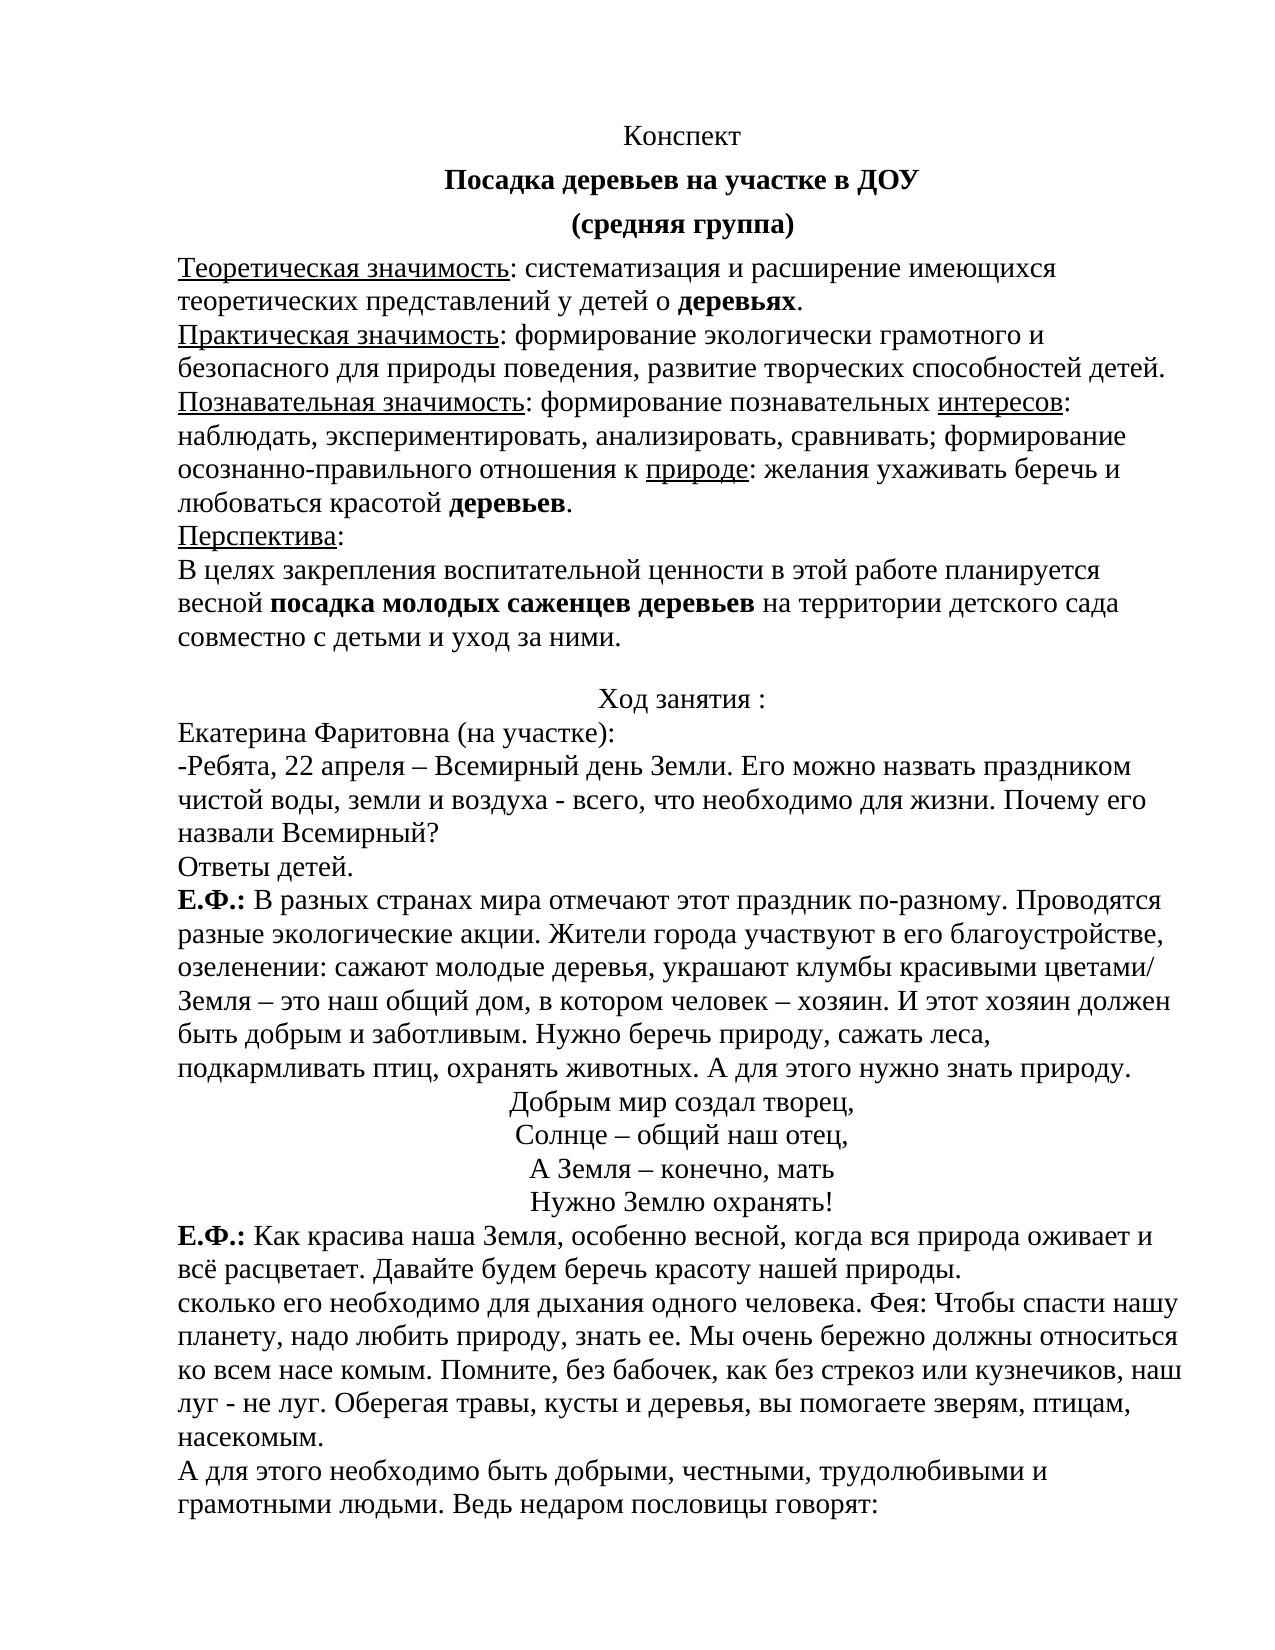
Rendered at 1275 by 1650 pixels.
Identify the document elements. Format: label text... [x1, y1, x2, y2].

text Перспектива: [177, 518, 1186, 552]
text В целях закрепления воспитательной ценности в этой работе планируется весной посадка молодых саженцев деревьев на территории детского сада совместно с детьми и уход за ними. [177, 552, 1186, 652]
text сколько его необходимо для дыхания одного человека. Фея: Чтобы спасти нашу планету, надо любить природу, знать ее. Мы очень бережно должны относиться ко всем насе комым. Помните, без бабочек, как без стрекоз или кузнечиков, наш луг - не луг. Оберегая травы, кусты и деревья, вы помогаете зверям, птицам, насекомым. [177, 1285, 1186, 1453]
text Ход занятия : [177, 681, 1186, 715]
text Теоретическая значимость: систематизация и расширение имеющихся теоретических представлений у детей о деревьях. [177, 250, 1186, 317]
text Е.Ф.: В разных странах мира отмечают этот праздник по-разному. Проводятся разные экологические акции. Жители города участвуют в его благоустройстве, озеленении: сажают молодые деревья, украшают клумбы красивыми цветами/ Земля – это наш общий дом, в котором человек – хозяин. И этот хозяин должен быть добрым и заботливым. Нужно беречь природу, сажать леса, подкармливать птиц, охранять животных. А для этого нужно знать природу. [177, 882, 1186, 1084]
text Познавательная значимость: формирование познавательных интересов: наблюдать, экспериментировать, анализировать, сравнивать; формирование осознанно-правильного отношения к природе: желания ухаживать беречь и любоваться красотой деревьев. [177, 384, 1186, 518]
text Солнце – общий наш отец, [177, 1117, 1186, 1151]
text Конспект [177, 118, 1186, 152]
text А для этого необходимо быть добрыми, честными, трудолюбивыми и грамотными людьми. Ведь недаром пословицы говорят: [177, 1453, 1186, 1520]
text Екатерина Фаритовна (на участке): -Ребята, 22 апреля – Всемирный день Земли. Его можно назвать праздником чистой воды, земли и воздуха - всего, что необходимо для жизни. Почему его назвали Всемирный? [177, 715, 1186, 849]
text Практическая значимость: формирование экологически грамотного и безопасного для природы поведения, развитие творческих способностей детей. [177, 317, 1186, 384]
text Нужно Землю охранять! [177, 1184, 1186, 1218]
text А Земля – конечно, мать [177, 1151, 1186, 1184]
text (средняя группа) [177, 206, 1186, 239]
text Ответы детей. [177, 849, 1186, 882]
text Е.Ф.: Как красива наша Земля, особенно весной, когда вся природа оживает и всё расцветает. Давайте будем беречь красоту нашей природы. [177, 1218, 1186, 1285]
text Посадка деревьев на участке в ДОУ [177, 162, 1186, 196]
text Добрым мир создал творец, [177, 1084, 1186, 1117]
